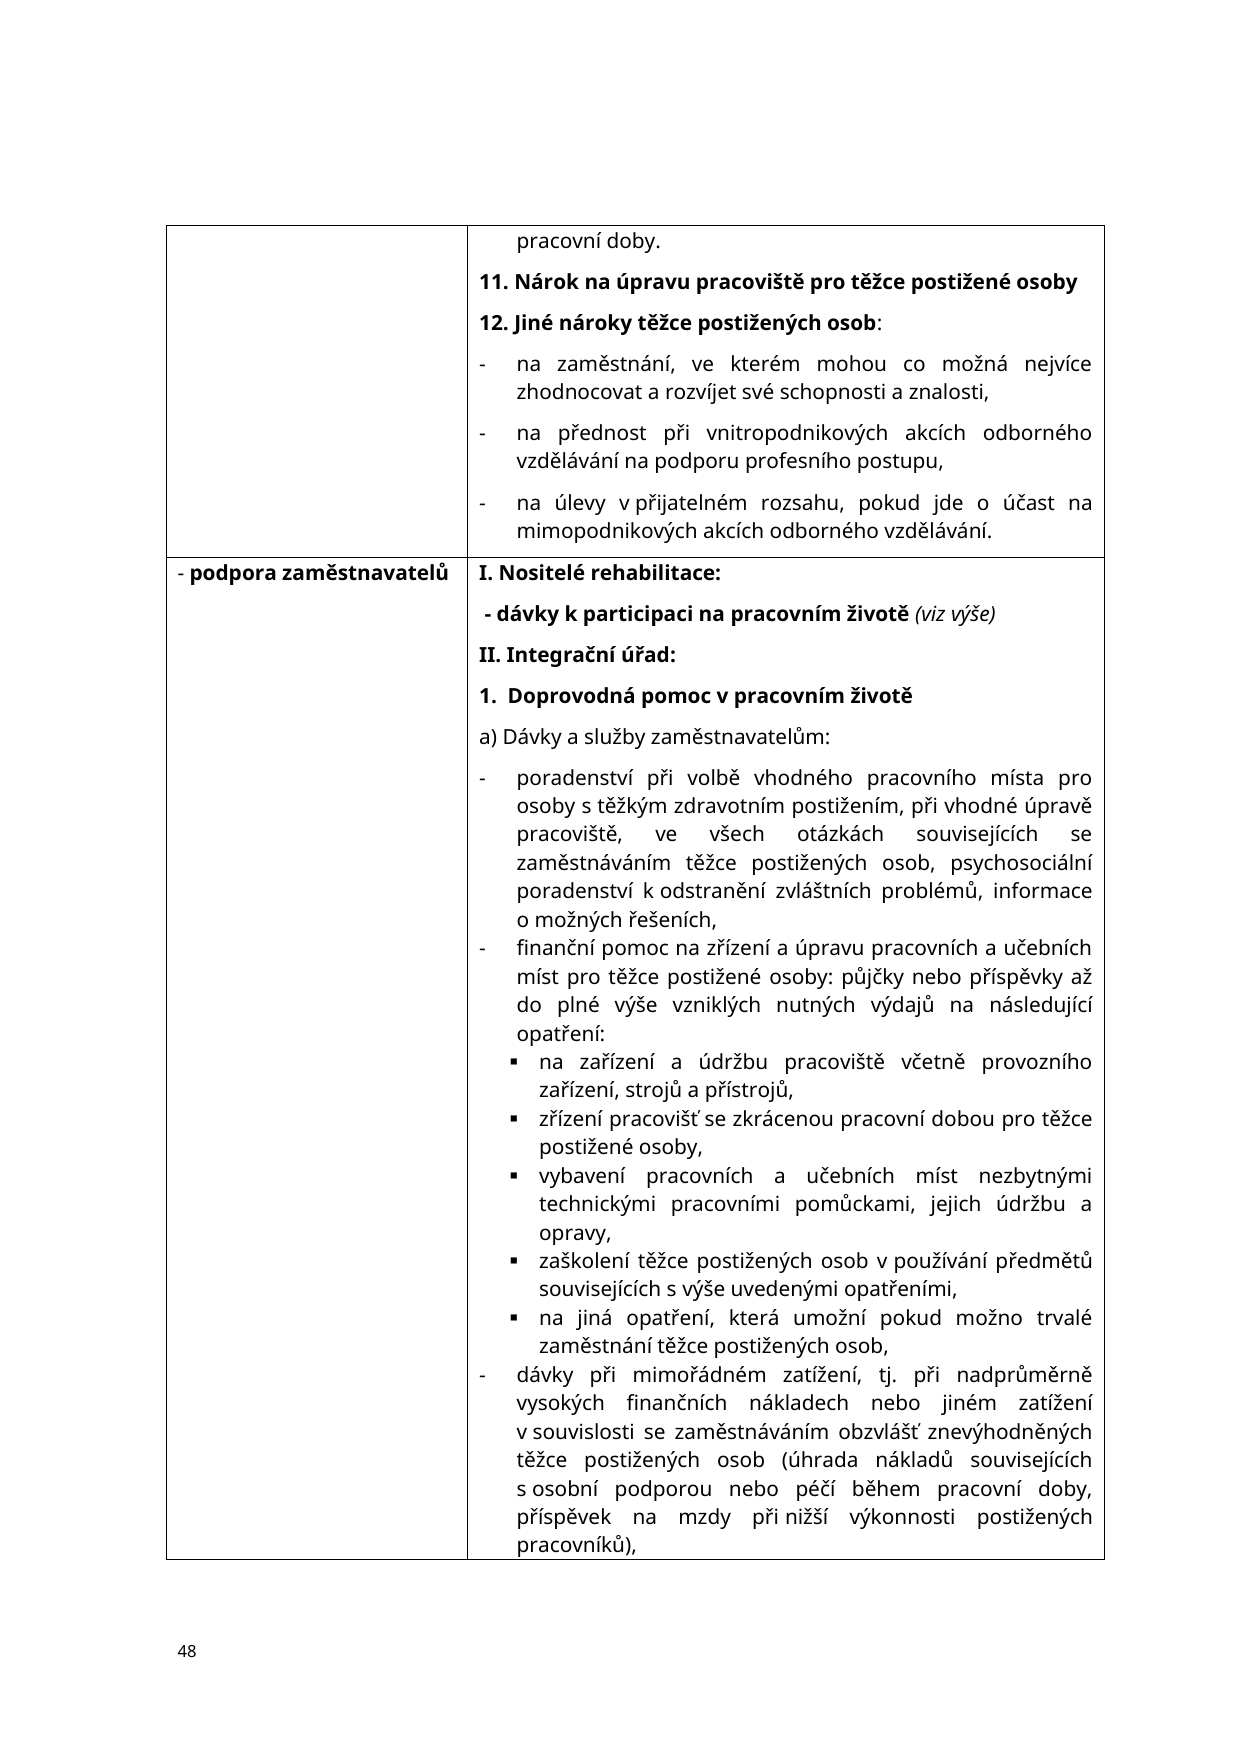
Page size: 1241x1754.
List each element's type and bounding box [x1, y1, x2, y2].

table_cell [468, 558, 1104, 1559]
table_cell [167, 226, 467, 557]
table_cell [167, 558, 467, 1559]
table_cell [468, 226, 1104, 557]
